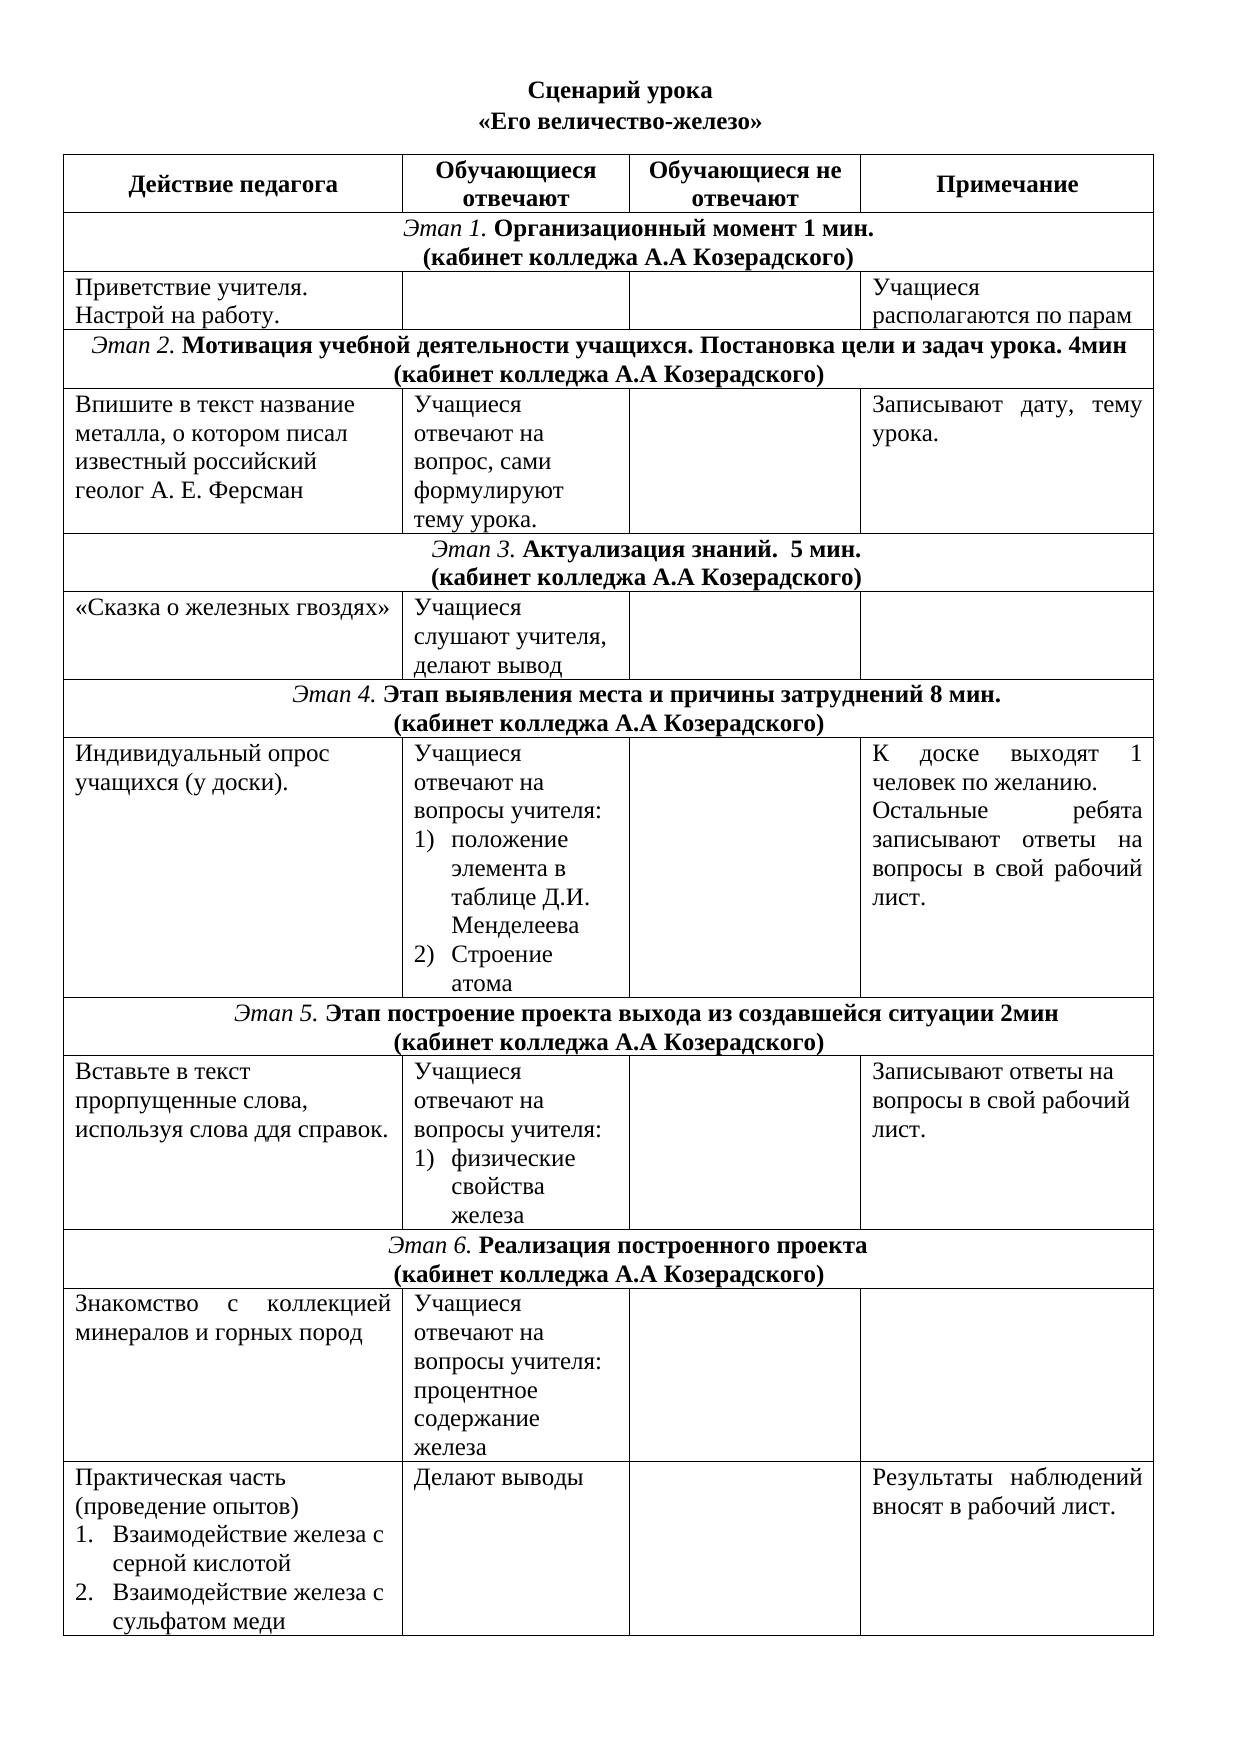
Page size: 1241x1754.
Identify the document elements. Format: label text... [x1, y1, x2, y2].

table_cell [630, 389, 860, 533]
table_cell Этап 2. Мотивация учебной деятельности учащихся. Постановка цели и задач урока. 4мин (кабинет колледжа А.А Козерадского) [64, 330, 1153, 388]
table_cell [861, 1462, 1153, 1634]
table_cell Учащиеся отвечают на вопросы учителя: физические свойства железа [403, 1056, 629, 1229]
table_cell Впишите в текст название металла, о котором писал известный российский геолог А. Е. Ферсман [64, 389, 402, 533]
table_cell [630, 1462, 860, 1634]
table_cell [64, 1462, 402, 1634]
table_cell Этап 5. Этап построение проекта выхода из создавшейся ситуации 2мин (кабинет колледжа А.А Козерадского) [64, 998, 1153, 1055]
table_header Примечание [861, 155, 1153, 212]
table_cell [861, 1289, 1153, 1461]
table_cell Этап 4. Этап выявления места и причины затруднений 8 мин. (кабинет колледжа А.А Козерадского) [64, 680, 1153, 737]
table_cell Знакомство с коллекцией минералов и горных пород [64, 1289, 402, 1461]
table_header Обучающиеся не отвечают [630, 155, 860, 212]
table_cell Делают выводы [403, 1462, 629, 1634]
table_cell [403, 272, 629, 329]
table_cell [630, 1056, 860, 1229]
table_cell «Сказка о железных гвоздях» [64, 592, 402, 678]
table_cell Учащиеся отвечают на вопросы учителя: процентное содержание железа [403, 1289, 629, 1461]
table_cell Этап 3. Актуализация знаний. 5 мин. (кабинет колледжа А.А Козерадского) [64, 534, 1153, 591]
table_cell [630, 1289, 860, 1461]
text «Его величество-железо» [75, 106, 1165, 135]
table_cell Учащиеся отвечают на вопрос, сами формулируют тему урока. [403, 389, 629, 533]
table_header Действие педагога [64, 155, 402, 212]
table_cell Учащиеся располагаются по парам [861, 272, 1153, 329]
text Сценарий урока [75, 75, 1165, 104]
table_cell Индивидуальный опрос учащихся (у доски). [64, 738, 402, 997]
table_cell Вставьте в текст прорпущенные слова, используя слова ддя справок. [64, 1056, 402, 1229]
table_cell Записывают ответы на вопросы в свой рабочий лист. [861, 1056, 1153, 1229]
table_cell [630, 272, 860, 329]
table_cell [630, 738, 860, 997]
table_cell [861, 592, 1153, 678]
table_cell Записывают дату, тему урока. [861, 389, 1153, 533]
table_cell Этап 1. Организационный момент 1 мин. (кабинет колледжа А.А Козерадского) [64, 213, 1153, 271]
table_cell Приветствие учителя. Настрой на работу. [64, 272, 402, 329]
table_cell К доске выходят 1 человек по желанию. Остальные ребята записывают ответы на вопросы в свой рабочий лист. [861, 738, 1153, 997]
table_header Обучающиеся отвечают [403, 155, 629, 212]
table_cell Учащиеся слушают учителя, делают вывод [403, 592, 629, 678]
table_cell Этап 6. Реализация построенного проекта (кабинет колледжа А.А Козерадского) [64, 1230, 1153, 1287]
table_cell Учащиеся отвечают на вопросы учителя: положение элемента в таблице Д.И. Менделеева Строение атома [403, 738, 629, 997]
table_cell [630, 592, 860, 678]
